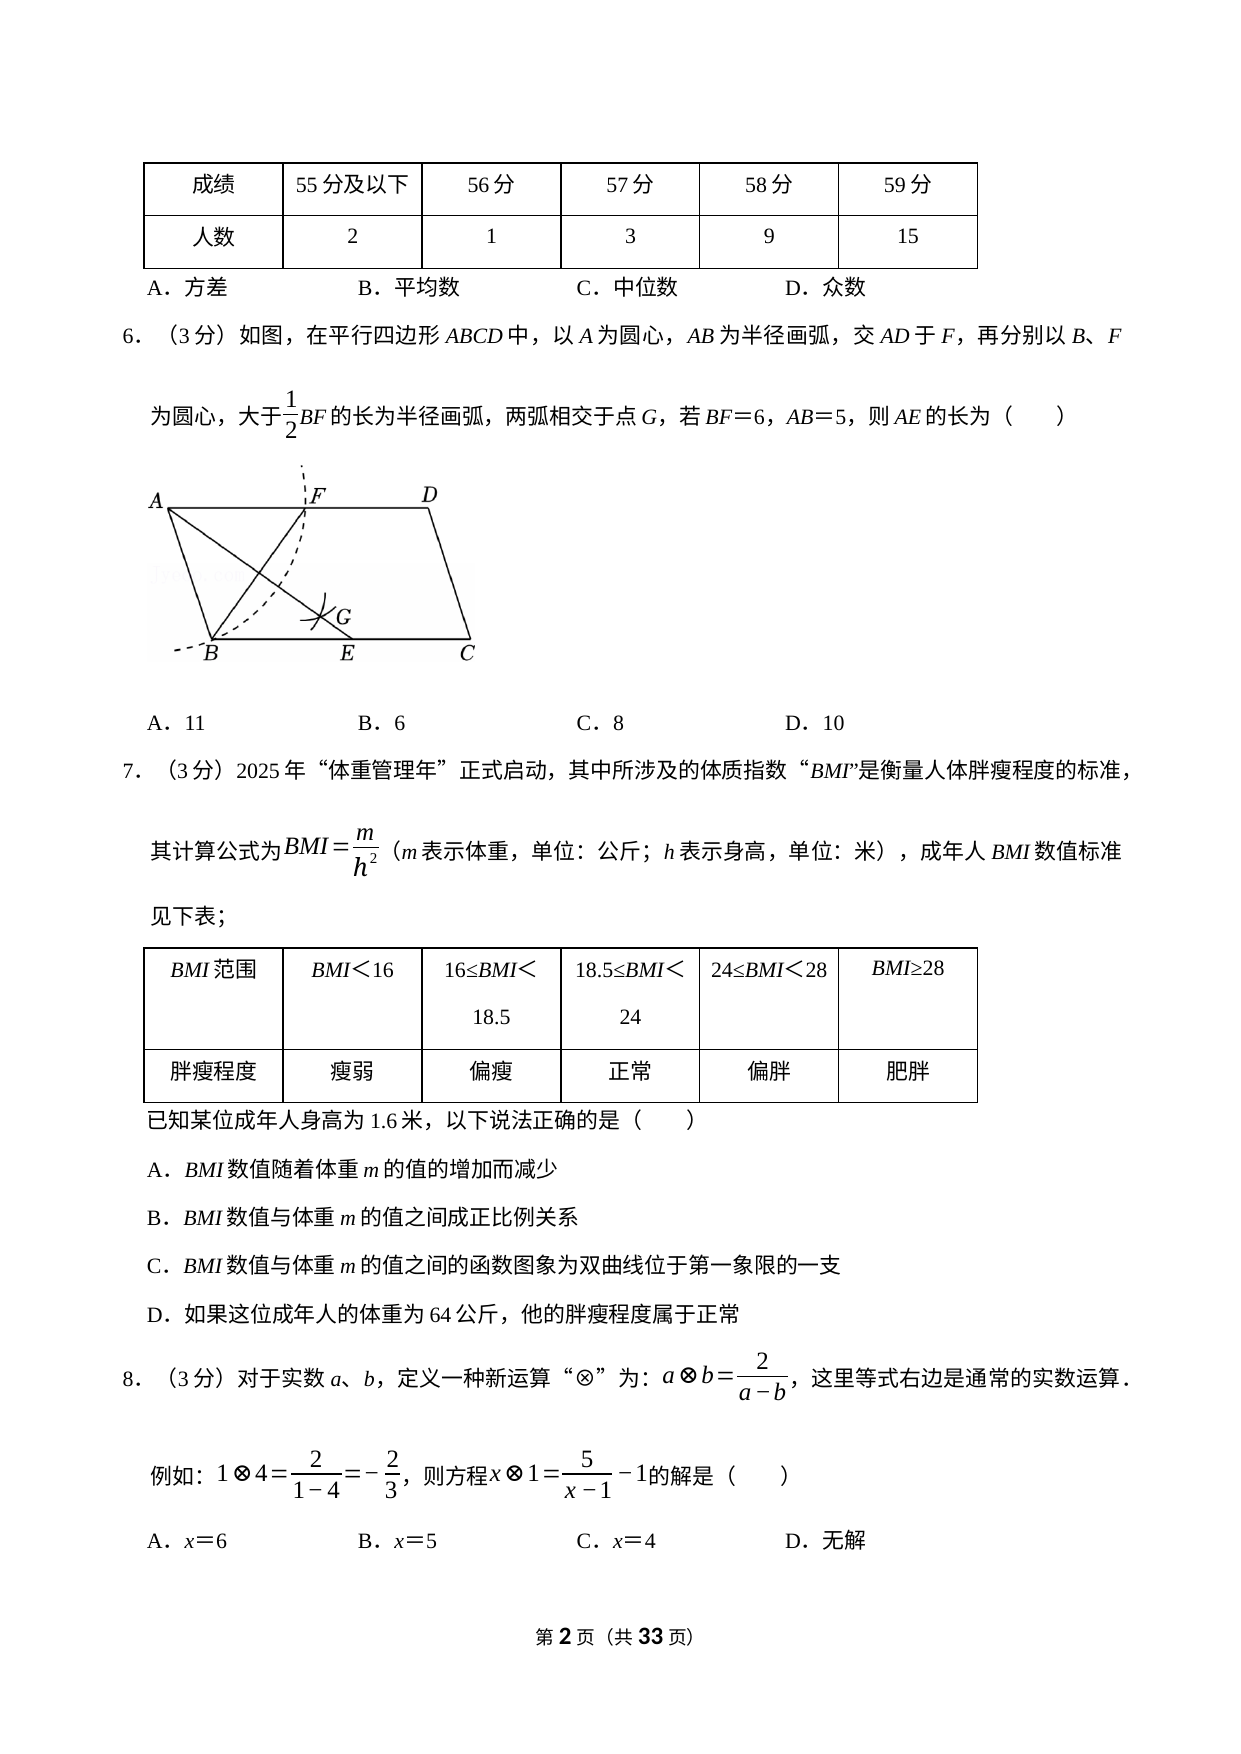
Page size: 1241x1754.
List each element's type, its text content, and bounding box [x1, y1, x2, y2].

table_header 57分 [562, 164, 699, 215]
table_header 55分及以下 [284, 164, 421, 215]
text A．x＝6 B．x＝5 C．x＝4 D．无解 [118, 1523, 1122, 1556]
table_cell 1 [423, 216, 560, 268]
table_header 16≤BMI＜18.5 [423, 949, 560, 1049]
text 7．（3分）2025年“体重管理年”正式启动，其中所涉及的体质指数“BMI”是衡量人体胖瘦程度的标准，其计算公式为（m表示体重，单位：公斤；h表示身高，单位：米），成年人BMI数值标准见下表； [122, 752, 1122, 931]
table_header BMI范围 [145, 949, 282, 1049]
table_header 58分 [700, 164, 838, 215]
table_header 成绩 [145, 164, 282, 215]
table_header 24≤BMI＜28 [700, 949, 838, 1049]
text A．方差 B．平均数 C．中位数 D．众数 [118, 269, 1122, 302]
text B．BMI数值与体重m的值之间成正比例关系 [118, 1200, 1122, 1232]
table_cell 15 [839, 216, 977, 268]
text 8．（3分）对于实数a、b，定义一种新运算“⊗”为：，这里等式右边是通常的实数运算．例如：，则方程的解是（ ） [122, 1345, 1122, 1507]
table_header 18.5≤BMI＜24 [562, 949, 699, 1049]
table_header 59分 [839, 164, 977, 215]
table_header BMI＜16 [284, 949, 421, 1049]
text 已知某位成年人身高为1.6米，以下说法正确的是（ ） [147, 1103, 1122, 1136]
table_cell 偏瘦 [423, 1050, 560, 1101]
table_cell 瘦弱 [284, 1050, 421, 1101]
table_cell 3 [562, 216, 699, 268]
table_cell 胖瘦程度 [145, 1050, 282, 1101]
table_cell 肥胖 [839, 1050, 977, 1101]
text D．如果这位成年人的体重为64公斤，他的胖瘦程度属于正常 [118, 1296, 1122, 1329]
table_header BMI≥28 [839, 949, 977, 1049]
table_cell 正常 [562, 1050, 699, 1101]
table_cell 9 [700, 216, 838, 268]
text A．BMI数值随着体重m的值的增加而减少 [118, 1151, 1122, 1184]
table_cell 2 [284, 216, 421, 268]
table_cell 人数 [145, 216, 282, 268]
text C．BMI数值与体重m的值之间的函数图象为双曲线位于第一象限的一支 [118, 1248, 1122, 1281]
picture [146, 463, 475, 662]
table_cell 偏胖 [700, 1050, 838, 1101]
table_header 56分 [423, 164, 560, 215]
text 6．（3分）如图，在平行四边形ABCD中，以A为圆心，AB为半径画弧，交AD于F，再分别以B、F为圆心，大于BF的长为半径画弧，两弧相交于点G，若BF＝6，AB＝5，则AE的长为（ ） [122, 317, 1122, 447]
text A．11 B．6 C．8 D．10 [118, 704, 1122, 737]
